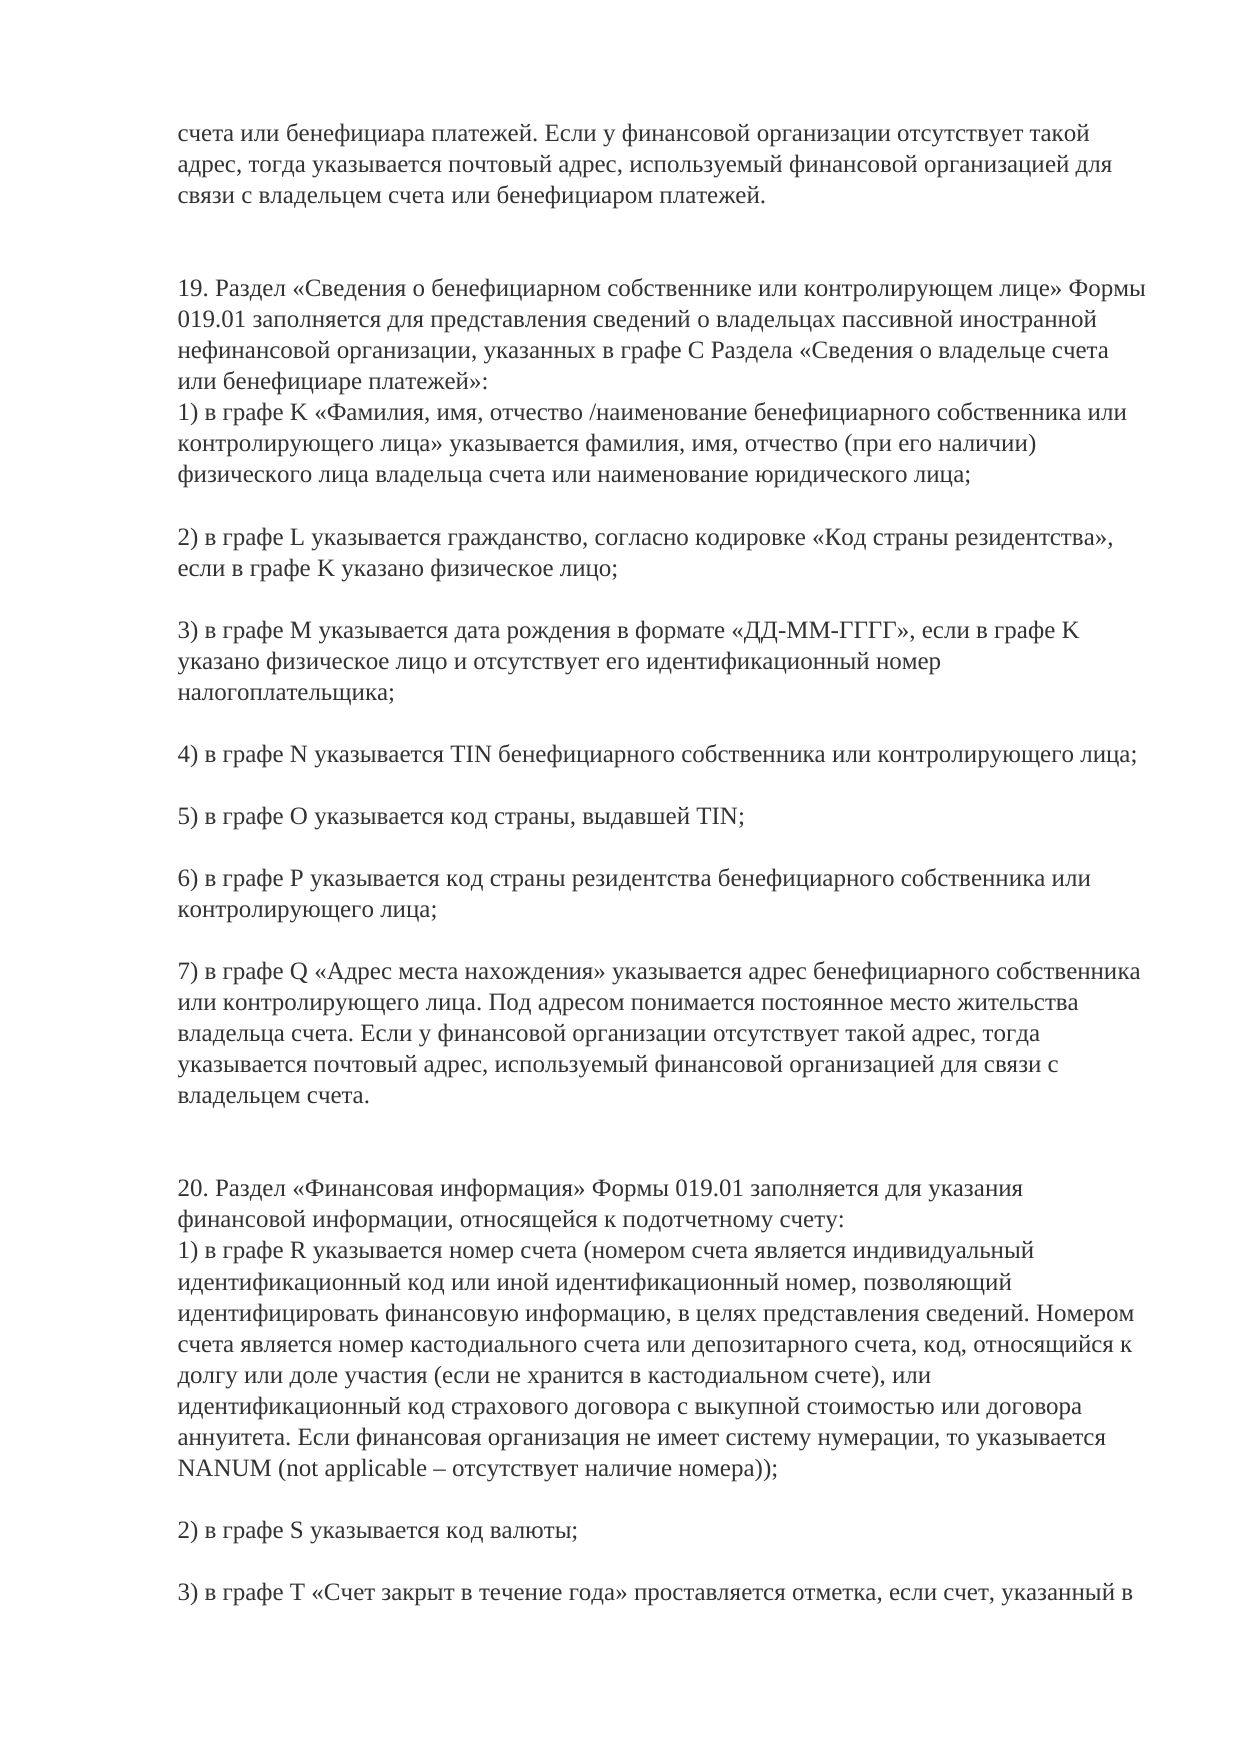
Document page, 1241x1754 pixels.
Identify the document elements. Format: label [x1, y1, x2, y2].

text [177, 118, 1152, 1606]
